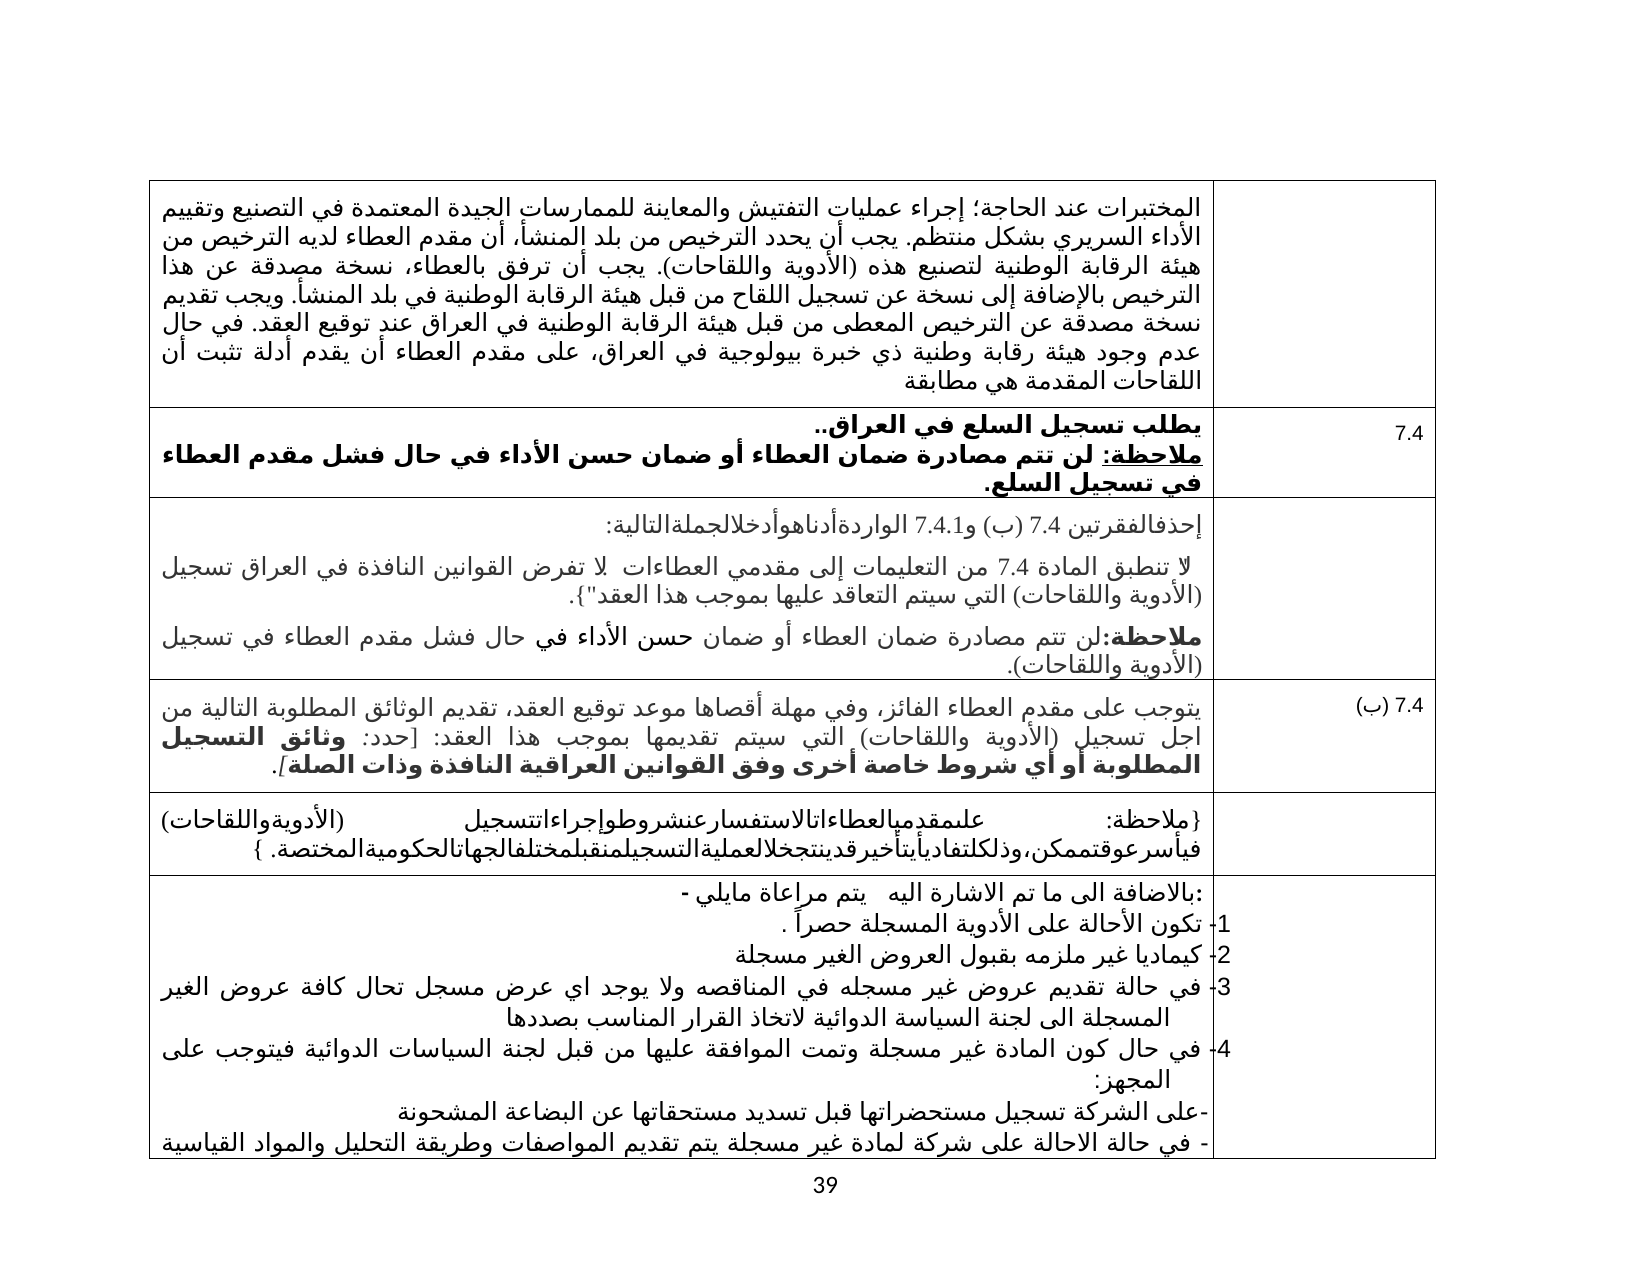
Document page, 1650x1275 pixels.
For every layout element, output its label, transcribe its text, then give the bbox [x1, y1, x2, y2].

table_cell 7.4 [1214, 408, 1435, 497]
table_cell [150, 181, 1213, 407]
table_cell {ملاحظة: علىمقدميالعطاءاتالاستفسارعنشروطوإجراءاتتسجيل (الأدويةواللقاحات) فيأسرعوقتممكن،وذلكلتفاديأيتأخيرقدينتجخلالعمليةالتسجيلمنقبلمختلفالجهاتالحكوميةالمختصة. } [150, 793, 1213, 875]
table_cell [1214, 793, 1435, 875]
table_cell يتوجب على مقدم العطاء الفائز، وفي مهلة أقصاها موعد توقيع العقد، تقديم الوثائق المطلوبة التالية من اجل تسجيل (الأدوية واللقاحات) التي سيتم تقديمها بموجب هذا العقد: [حدد: وثائق التسجيل المطلوبة أو أي شروط خاصة أخرى وفق القوانين العراقية النافذة وذات الصلة]. [150, 680, 1213, 792]
table_cell يطلب تسجيل السلع في العراق.. ملاحظة: لن تتم مصادرة ضمان العطاء أو ضمان حسن الأداء في حال فشل مقدم العطاء في تسجيل السلع. [150, 408, 1213, 497]
table_cell 7.4 (ب) [1214, 680, 1435, 792]
table_cell [1214, 181, 1435, 407]
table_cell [150, 876, 1213, 1157]
table_cell [1214, 876, 1435, 1157]
table_cell [1214, 498, 1435, 679]
table_cell إحذفالفقرتين 7.4 (ب) و7.4.1 الواردةأدناهوأدخلالجملةالتالية: "لا تنطبق المادة 7.4 من التعليمات إلى مقدمي العطاءات. لا تفرض القوانين النافذة في العراق تسجيل (الأدوية واللقاحات) التي سيتم التعاقد عليها بموجب هذا العقد"}. ملاحظة:لن تتم مصادرة ضمان العطاء أو ضمان حسن الأداء في حال فشل مقدم العطاء في تسجيل (الأدوية واللقاحات). [150, 498, 1213, 679]
